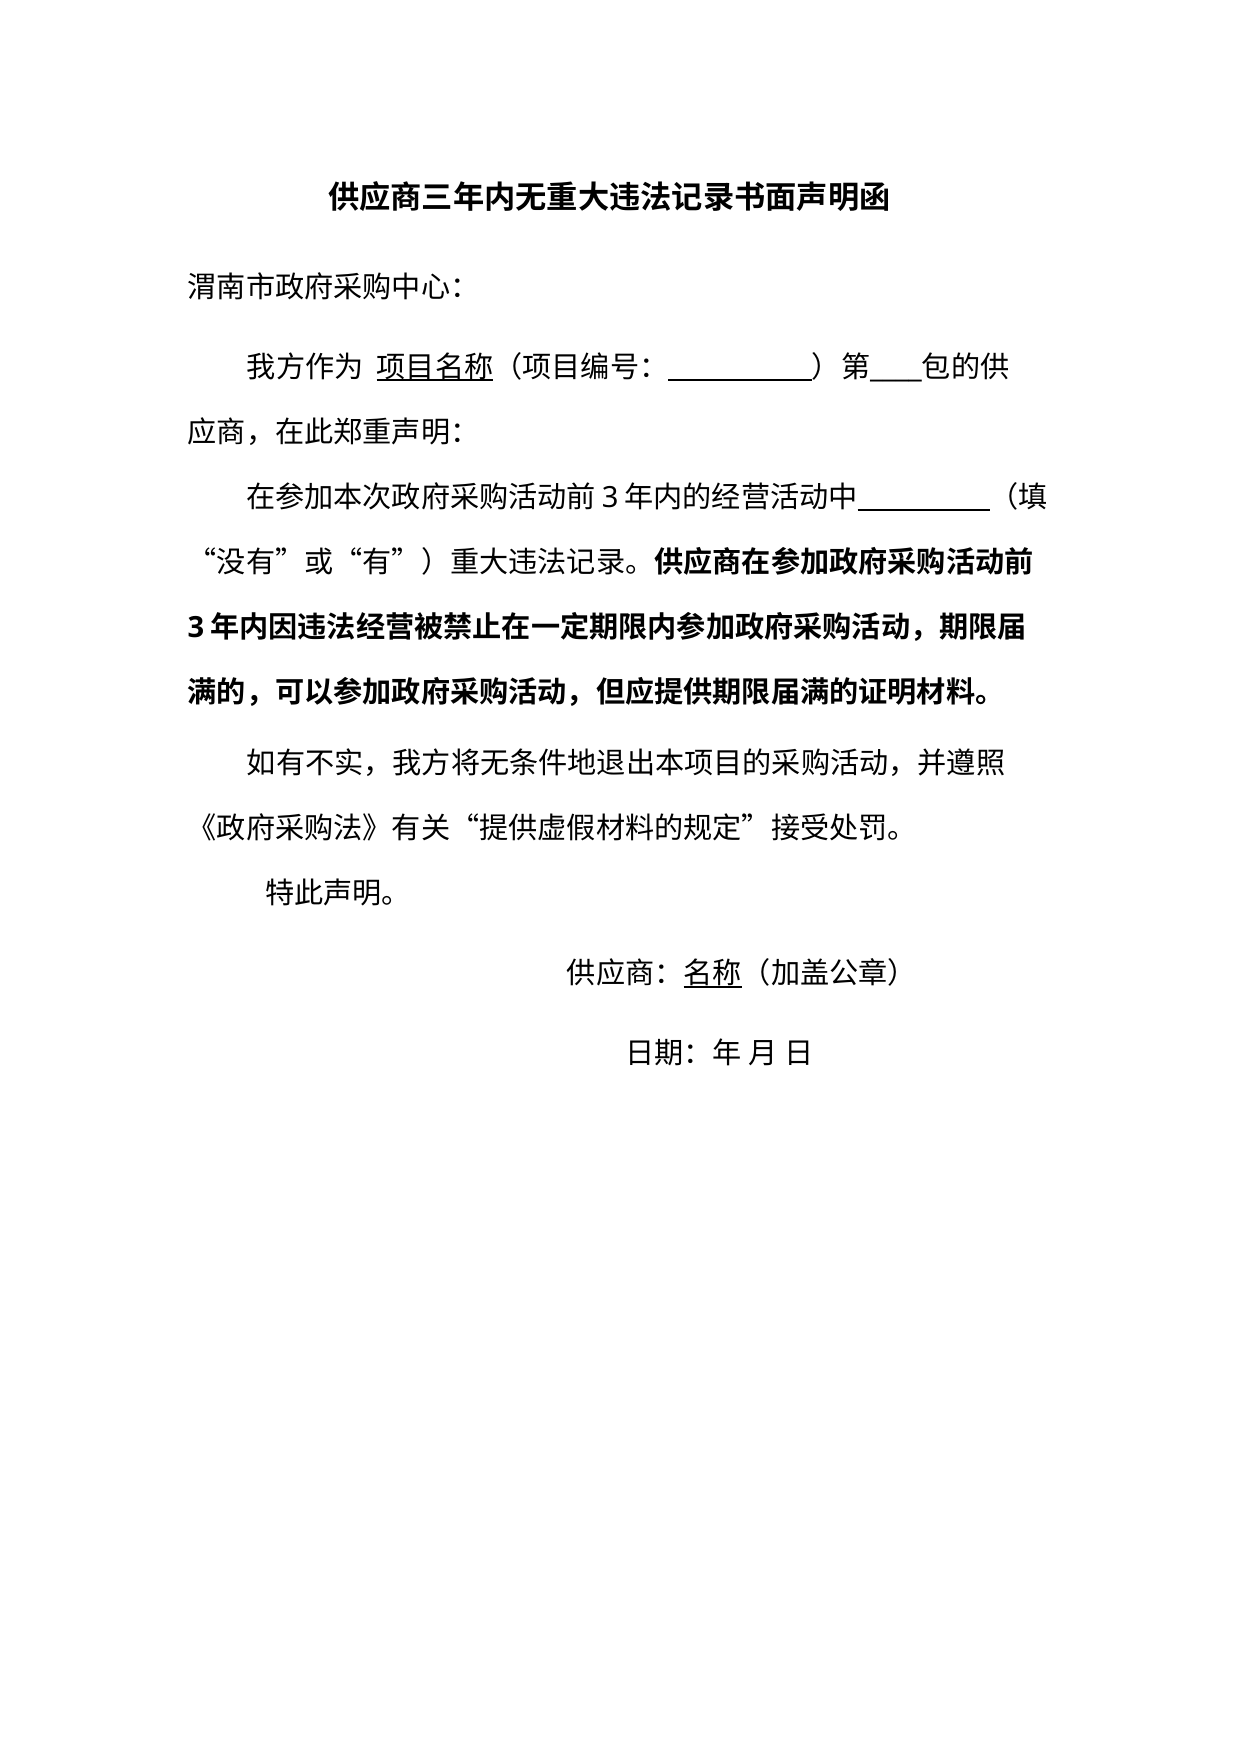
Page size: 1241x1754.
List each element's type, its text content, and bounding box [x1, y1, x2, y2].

text 如有不实，我方将无条件地退出本项目的采购活动，并遵照《政府采购法》有关“提供虚假材料的规定”接受处罚。 [187, 728, 1012, 858]
text 渭南市政府采购中心： [187, 252, 1053, 317]
text 在参加本次政府采购活动前3年内的经营活动中 （填“没有”或“有”）重大违法记录。供应商在参加政府采购活动前3年内因违法经营被禁止在一定期限内参加政府采购活动，期限届满的，可以参加政府采购活动，但应提供期限届满的证明材料。 [187, 462, 1053, 722]
text 日期：年 月 日 [187, 1018, 923, 1083]
text 我方作为 项目名称（项目编号： ）第____包的供应商，在此郑重声明： [187, 332, 1012, 462]
text 特此声明。 [265, 859, 1053, 924]
text 供应商三年内无重大违法记录书面声明函 [239, 162, 979, 227]
text 供应商：名称（加盖公章） [187, 938, 923, 1003]
